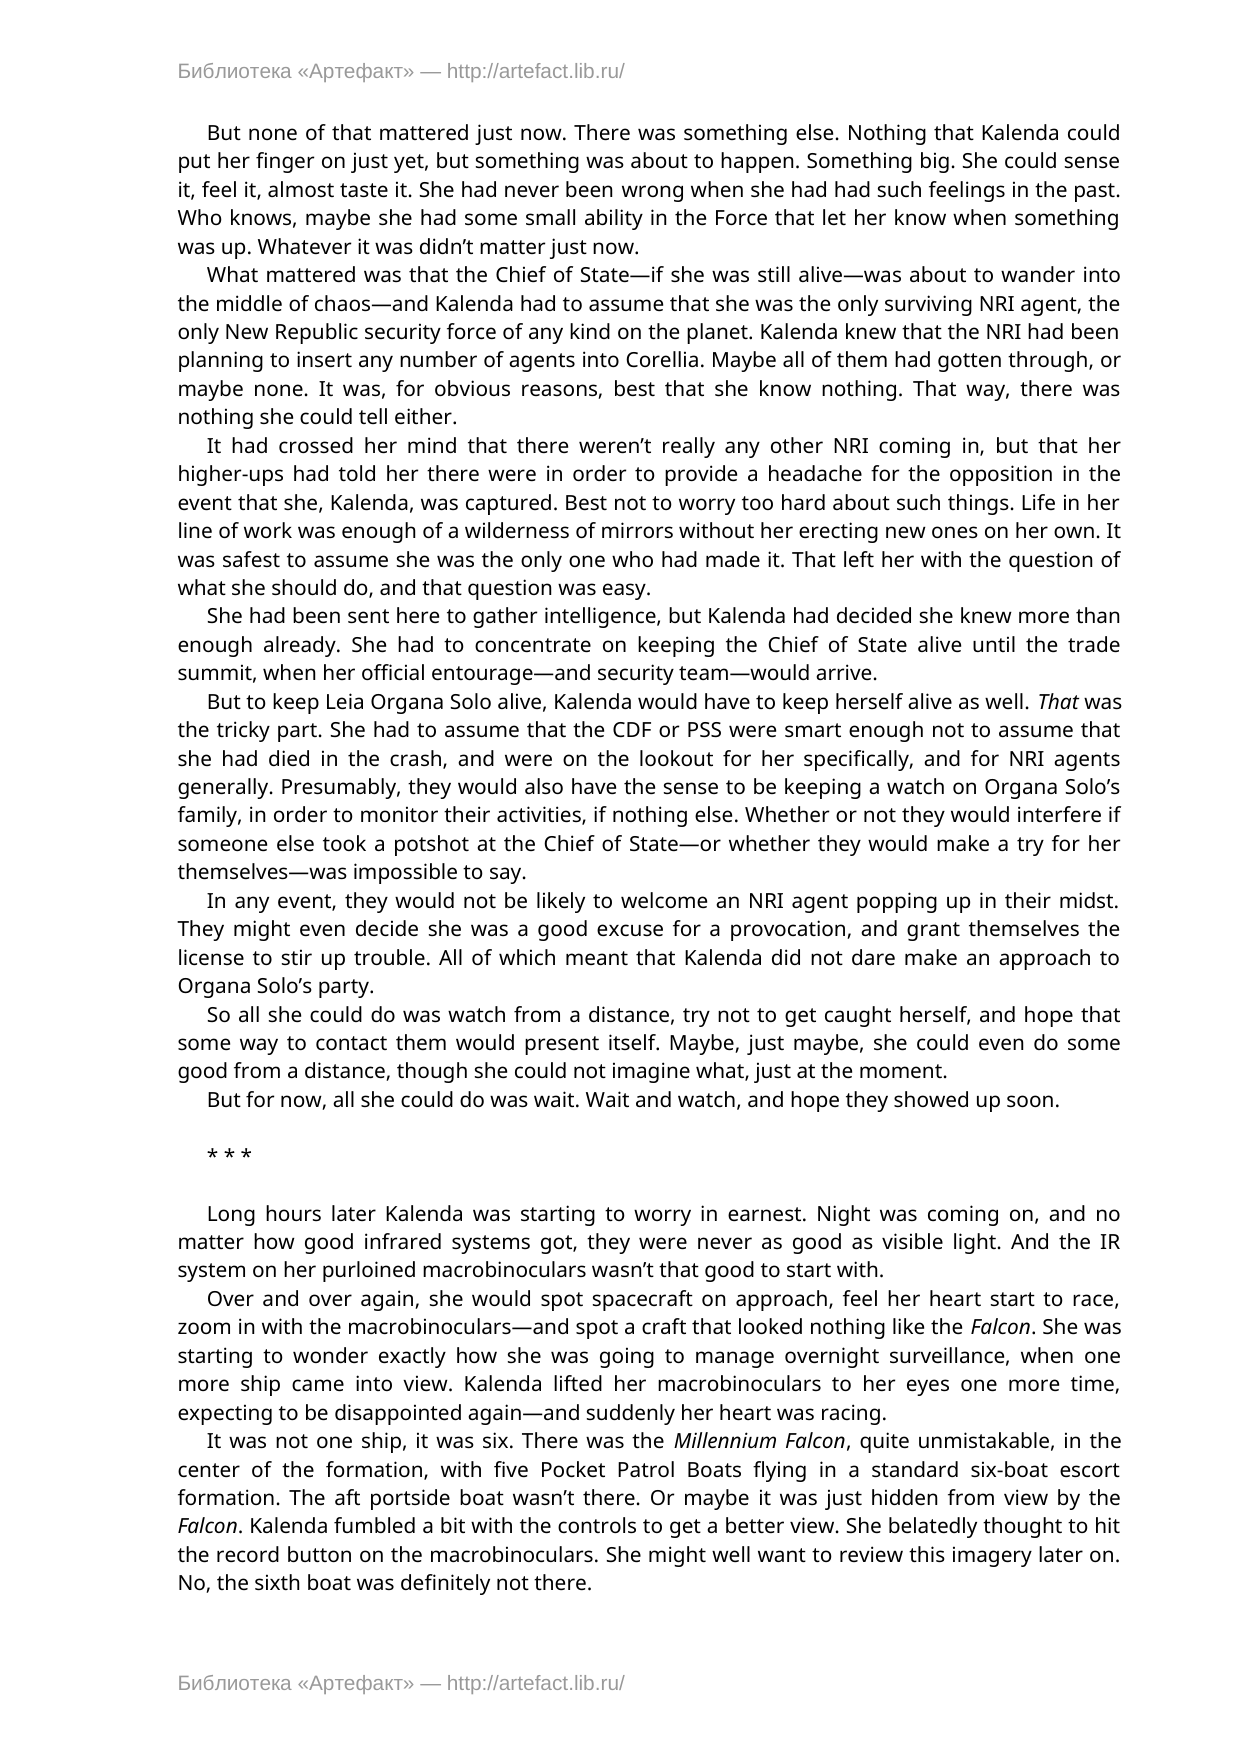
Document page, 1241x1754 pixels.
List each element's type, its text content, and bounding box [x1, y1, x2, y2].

text It had crossed her mind that there weren’t really any other NRI coming in, but that her higher-ups had told her there were in order to provide a headache for the opposition in the event that she, Kalenda, was captured. Best not to worry too hard about such things. Life in her line of work was enough of a wilderness of mirrors without her erecting new ones on her own. It was safest to assume she was the only one who had made it. That left her with the question of what she should do, and that question was easy. [177, 431, 1122, 602]
text But none of that mattered just now. There was something else. Nothing that Kalenda could put her finger on just yet, but something was about to happen. Something big. She could sense it, feel it, almost taste it. She had never been wrong when she had had such feelings in the past. Who knows, maybe she had some small ability in the Force that let her know when something was up. Whatever it was didn’t matter just now. [177, 118, 1122, 260]
text * * * [177, 1142, 1122, 1170]
text She had been sent here to gather intelligence, but Kalenda had decided she knew more than enough already. She had to concentrate on keeping the Chief of State alive until the trade summit, when her official entourage—and security team—would arrive. [177, 602, 1122, 687]
text It was not one ship, it was six. There was the Millennium Falcon, quite unmistakable, in the center of the formation, with five Pocket Patrol Boats flying in a standard six-boat escort formation. The aft portside boat wasn’t there. Or maybe it was just hidden from view by the Falcon. Kalenda fumbled a bit with the controls to get a better view. She belatedly thought to hit the record button on the macrobinoculars. She might well want to review this imagery later on. No, the sixth boat was definitely not there. [177, 1426, 1122, 1597]
text Long hours later Kalenda was starting to worry in earnest. Night was coming on, and no matter how good infrared systems got, they were never as good as visible light. And the IR system on her purloined macrobinoculars wasn’t that good to start with. [177, 1199, 1122, 1284]
text In any event, they would not be likely to welcome an NRI agent popping up in their midst. They might even decide she was a good excuse for a provocation, and grant themselves the license to stir up trouble. All of which meant that Kalenda did not dare make an approach to Organa Solo’s party. [177, 886, 1122, 1000]
text What mattered was that the Chief of State—if she was still alive—was about to wander into the middle of chaos—and Kalenda had to assume that she was the only surviving NRI agent, the only New Republic security force of any kind on the planet. Kalenda knew that the NRI had been planning to insert any number of agents into Corellia. Maybe all of them had gotten through, or maybe none. It was, for obvious reasons, best that she know nothing. That way, there was nothing she could tell either. [177, 260, 1122, 431]
text But for now, all she could do was wait. Wait and watch, and hope they showed up soon. [177, 1085, 1122, 1113]
text So all she could do was watch from a distance, try not to get caught herself, and hope that some way to contact them would present itself. Maybe, just maybe, she could even do some good from a distance, though she could not imagine what, just at the moment. [177, 1000, 1122, 1085]
text But to keep Leia Organa Solo alive, Kalenda would have to keep herself alive as well. That was the tricky part. She had to assume that the CDF or PSS were smart enough not to assume that she had died in the crash, and were on the lookout for her specifically, and for NRI agents generally. Presumably, they would also have the sense to be keeping a watch on Organa Solo’s family, in order to monitor their activities, if nothing else. Whether or not they would interfere if someone else took a potshot at the Chief of State—or whether they would make a try for her themselves—was impossible to say. [177, 687, 1122, 886]
text Over and over again, she would spot spacecraft on approach, feel her heart start to race, zoom in with the macrobinoculars—and spot a craft that looked nothing like the Falcon. She was starting to wonder exactly how she was going to manage overnight surveillance, when one more ship came into view. Kalenda lifted her macrobinoculars to her eyes one more time, expecting to be disappointed again—and suddenly her heart was racing. [177, 1284, 1122, 1426]
